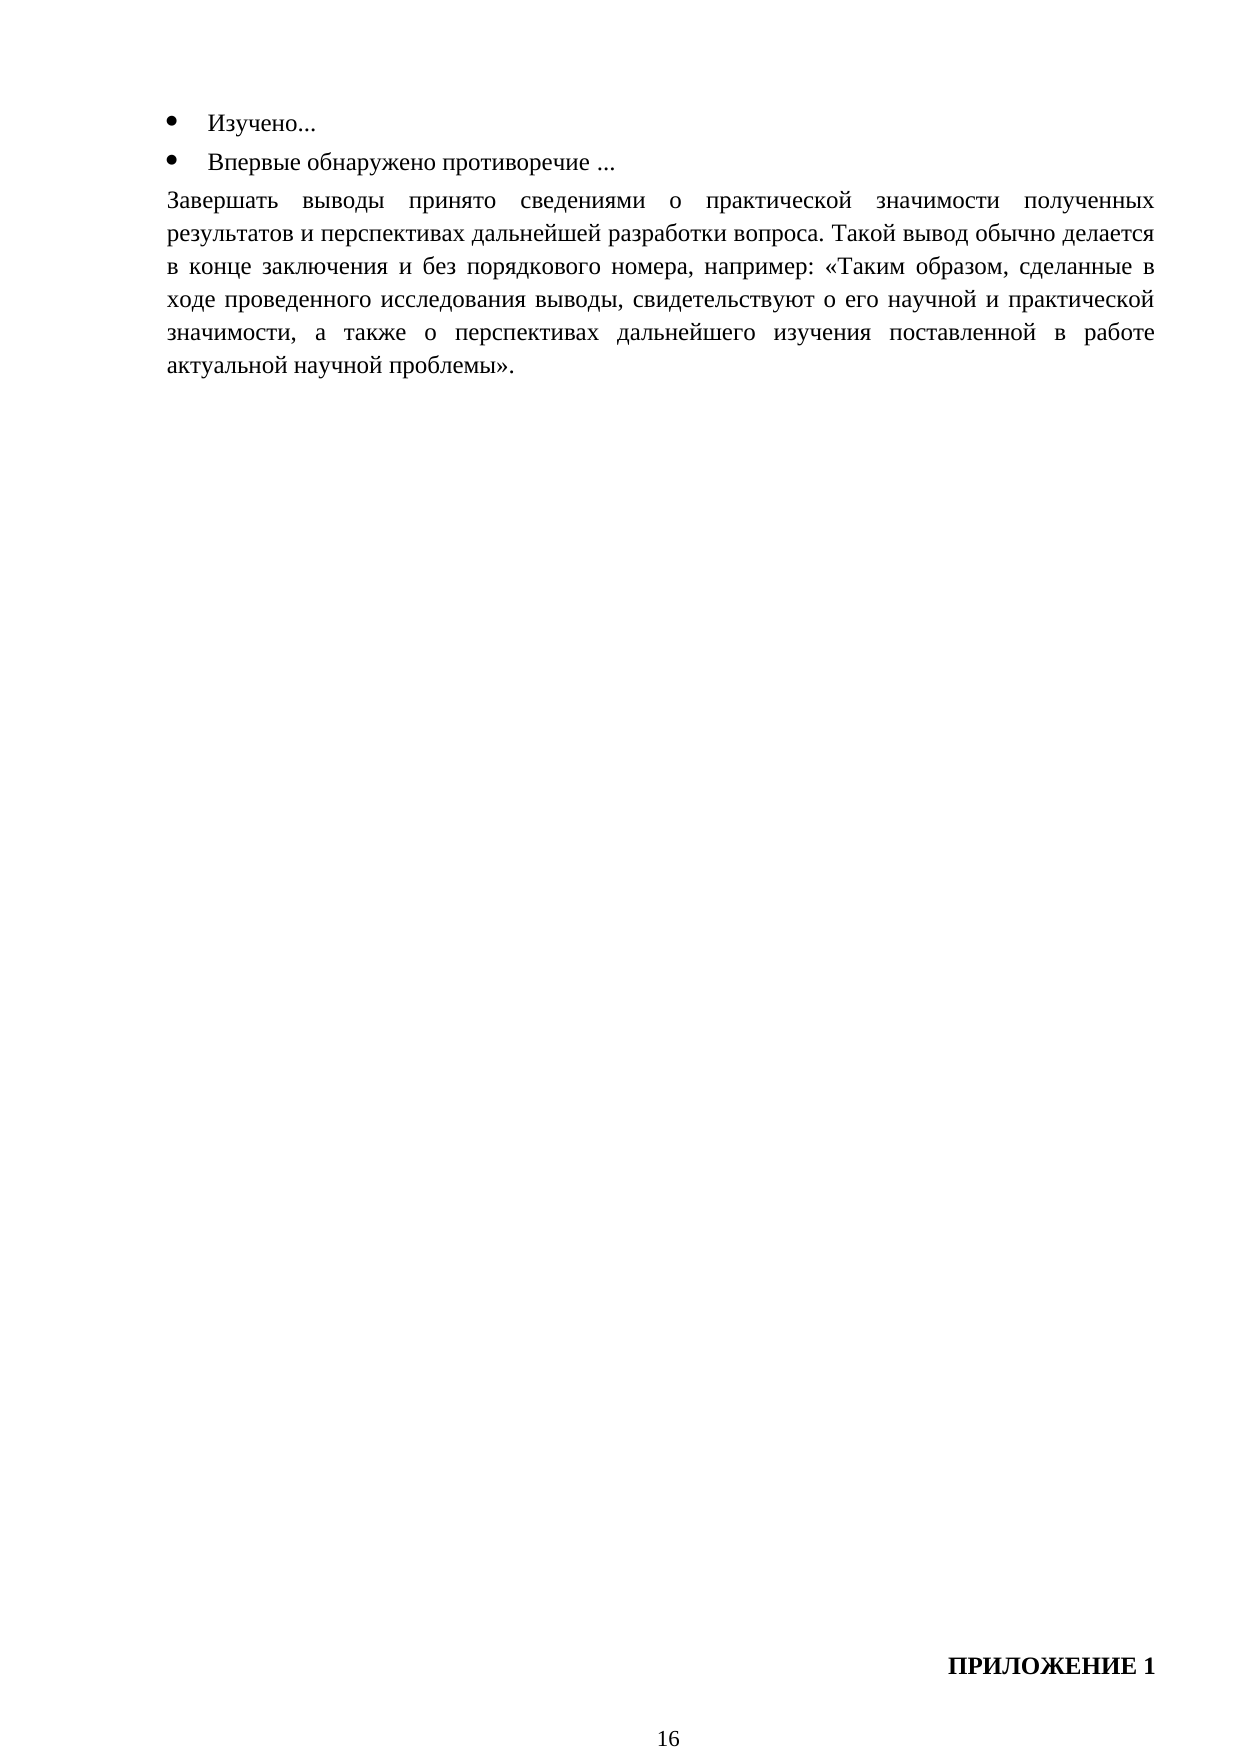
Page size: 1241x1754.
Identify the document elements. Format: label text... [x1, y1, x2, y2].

list Изучено... [167, 108, 1156, 138]
subtitle ПРИЛОЖЕНИЕ 1 [167, 1651, 1156, 1680]
list Впервые обнаружено противоречие ... [167, 147, 1156, 176]
text Завершать выводы принято сведениями о практической значимости полученных результатов и перспективах дальнейшей разработки вопроса. Такой вывод обычно делается в конце заключения и без порядкового номера, например: «Таким образом, сделанные в ходе проведенного исследования выводы, свидетельствуют о его научной и практической значимости, а также о перспективах дальнейшего изучения поставленной в работе актуальной научной проблемы». [167, 185, 1156, 379]
